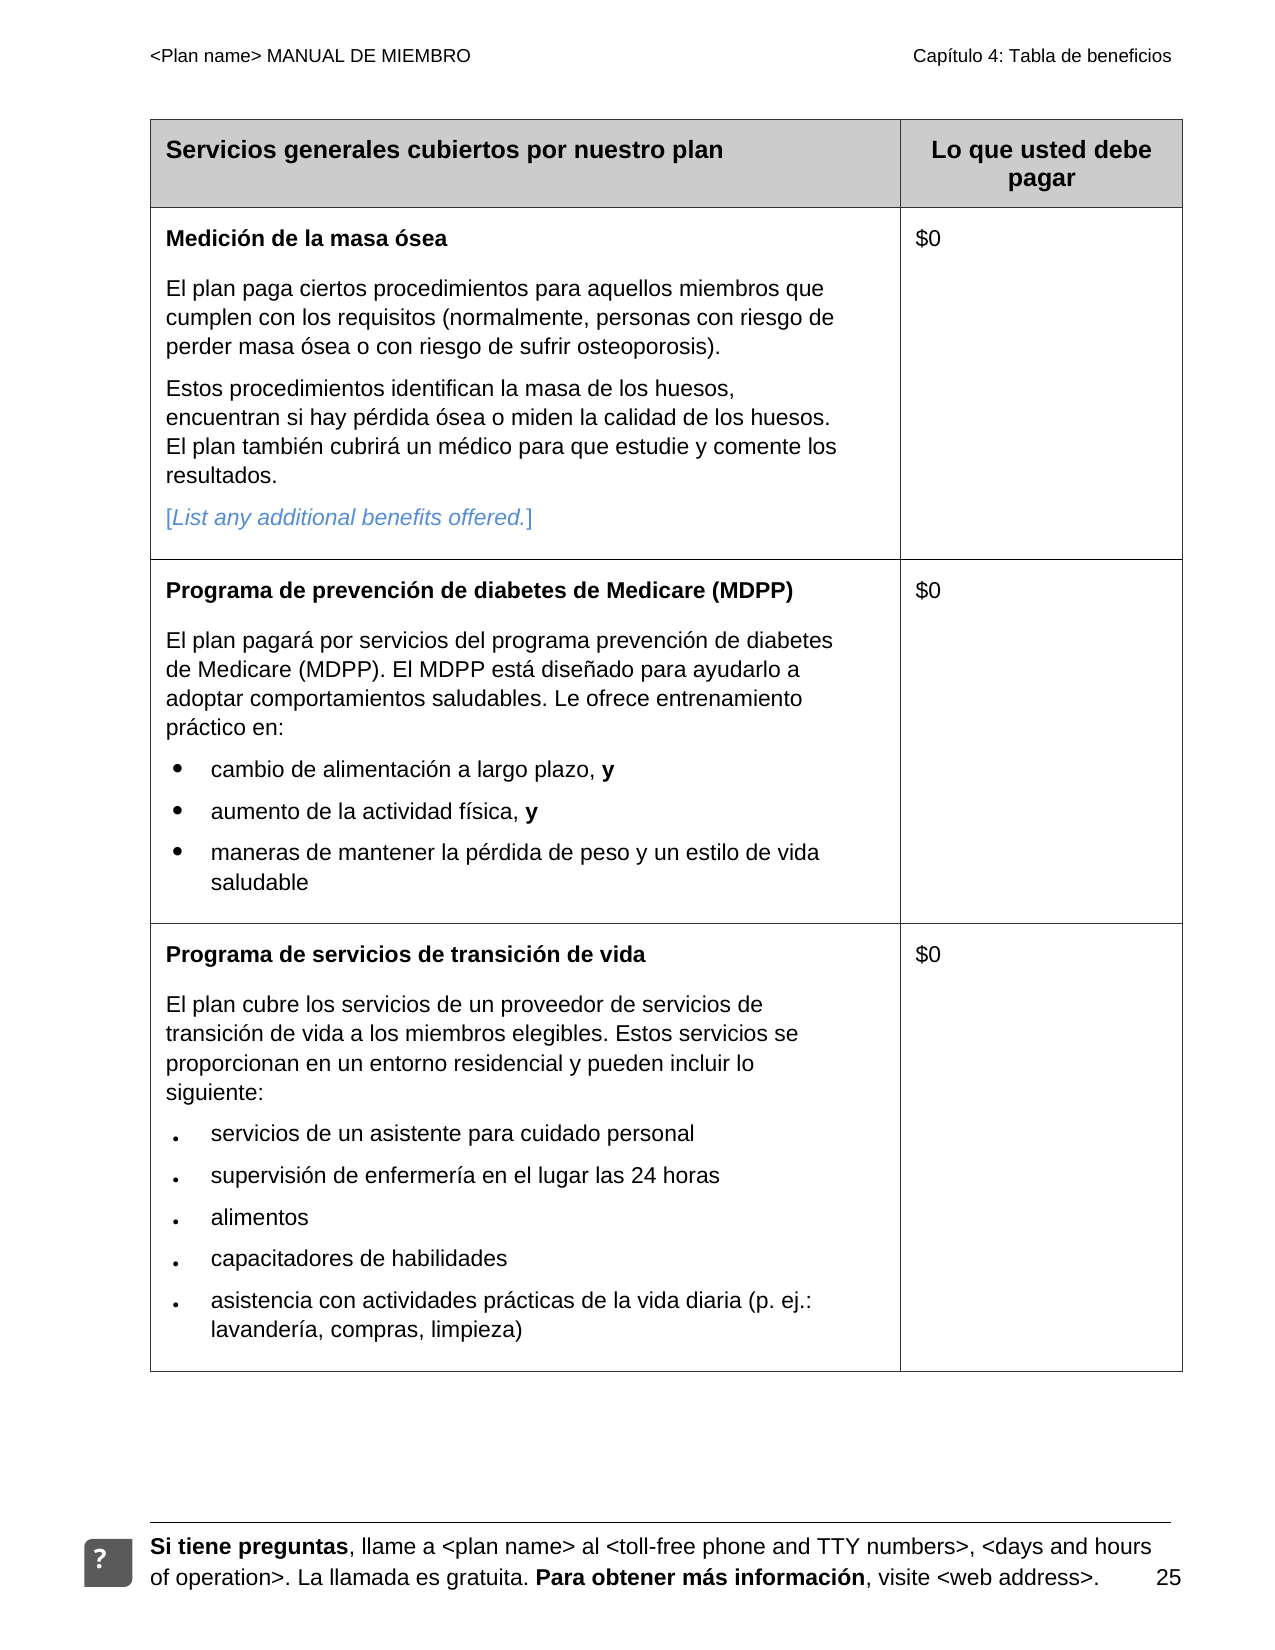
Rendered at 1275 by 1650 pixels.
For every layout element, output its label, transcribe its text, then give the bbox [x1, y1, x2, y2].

table_cell $0 [901, 208, 1182, 559]
table_header Servicios generales cubiertos por nuestro plan [151, 120, 900, 207]
table_cell Programa de prevención de diabetes de Medicare (MDPP) El plan pagará por servicios del programa prevención de diabetes de Medicare (MDPP). El MDPP está diseñado para ayudarlo a adoptar comportamientos saludables. Le ofrece entrenamiento práctico en: cambio de alimentación a largo plazo, y aumento de la actividad física, y maneras de mantener la pérdida de peso y un estilo de vida saludable [151, 560, 900, 923]
table_cell $0 [901, 924, 1182, 1371]
table_cell $0 [901, 560, 1182, 923]
table_cell Medición de la masa ósea El plan paga ciertos procedimientos para aquellos miembros que cumplen con los requisitos (normalmente, personas con riesgo de perder masa ósea o con riesgo de sufrir osteoporosis). Estos procedimientos identifican la masa de los huesos, encuentran si hay pérdida ósea o miden la calidad de los huesos. El plan también cubrirá un médico para que estudie y comente los resultados. [List any additional benefits offered.] [151, 208, 900, 559]
table_header Lo que usted debe pagar [901, 120, 1182, 207]
table_cell Programa de servicios de transición de vida El plan cubre los servicios de un proveedor de servicios de transición de vida a los miembros elegibles. Estos servicios se proporcionan en un entorno residencial y pueden incluir lo siguiente: servicios de un asistente para cuidado personal supervisión de enfermería en el lugar las 24 horas alimentos capacitadores de habilidades asistencia con actividades prácticas de la vida diaria (p. ej.: lavandería, compras, limpieza) [151, 924, 900, 1371]
